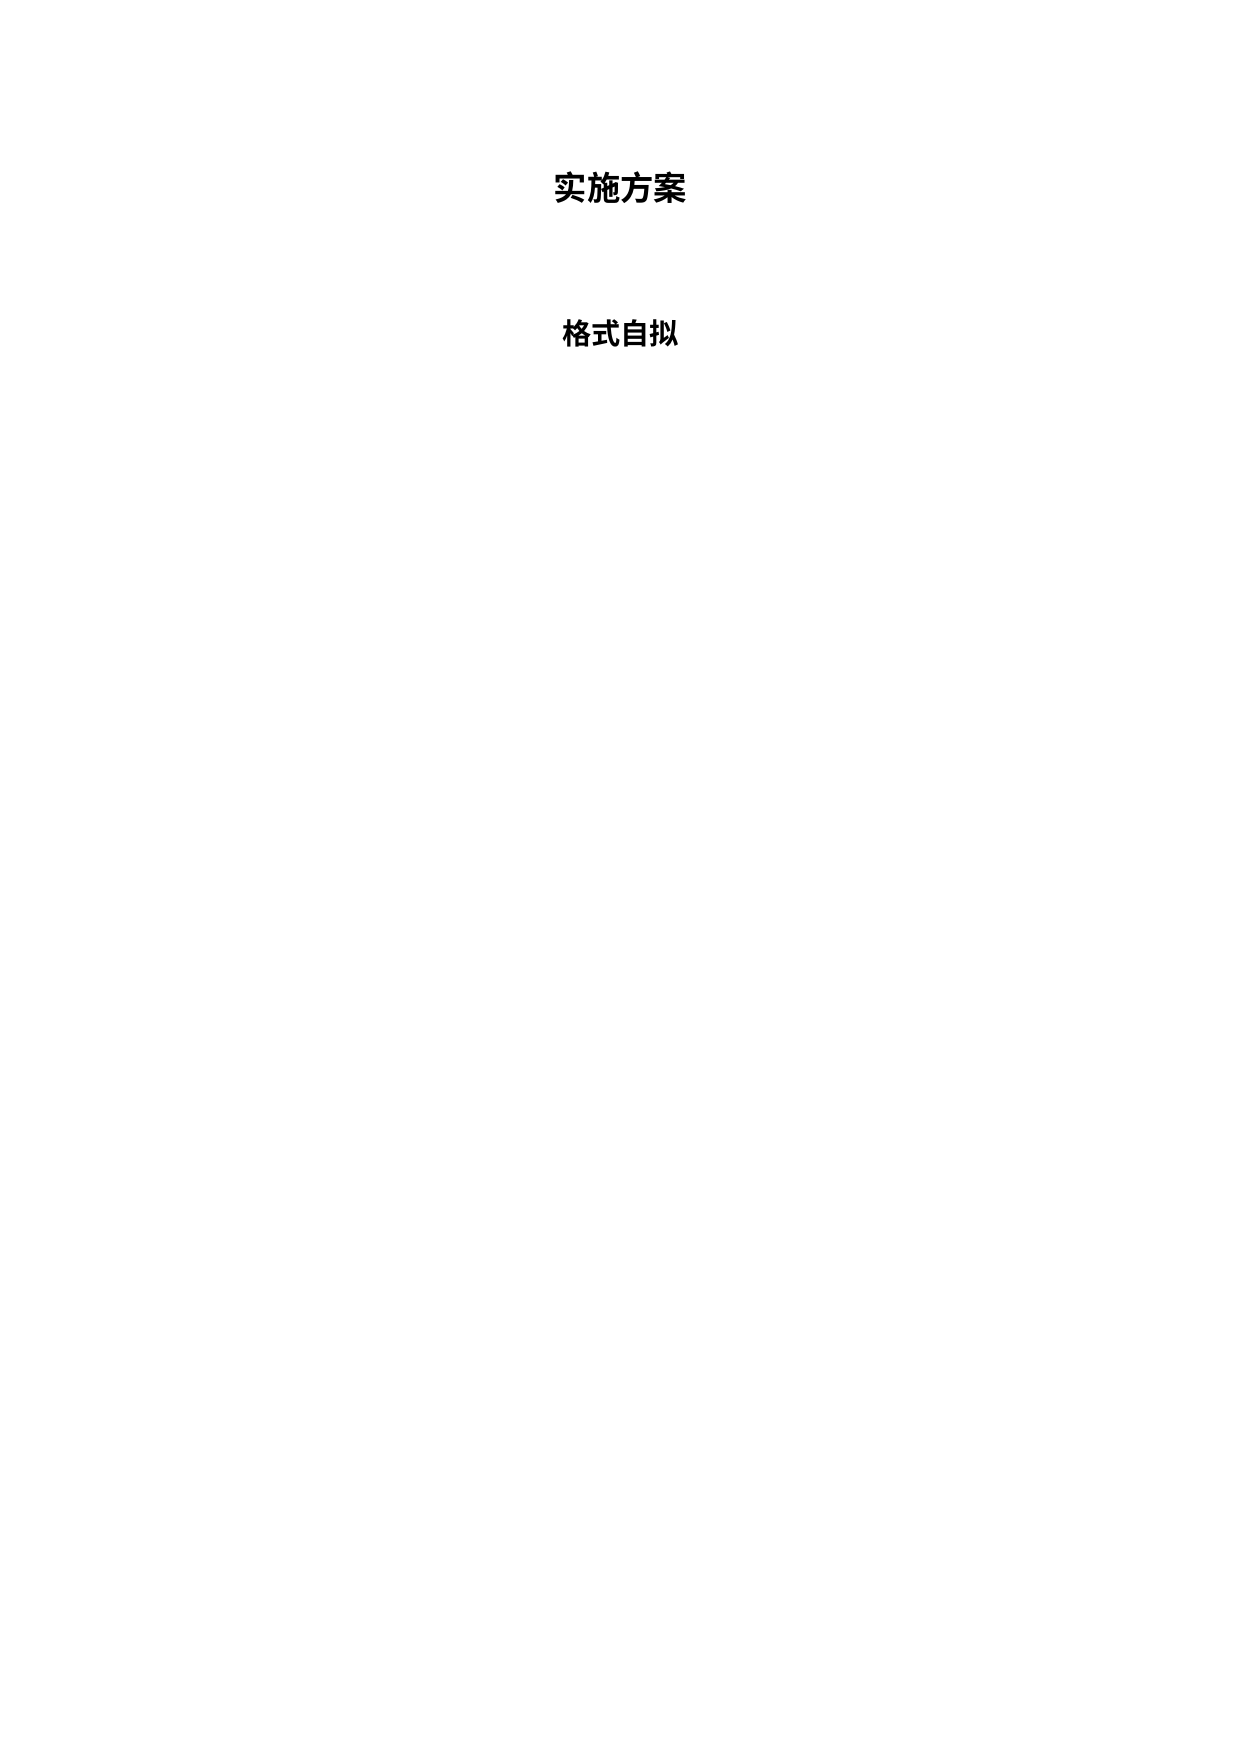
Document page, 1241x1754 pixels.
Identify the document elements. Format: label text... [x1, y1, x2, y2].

text 实施方案 [187, 162, 1053, 210]
text 格式自拟 [187, 299, 1053, 364]
